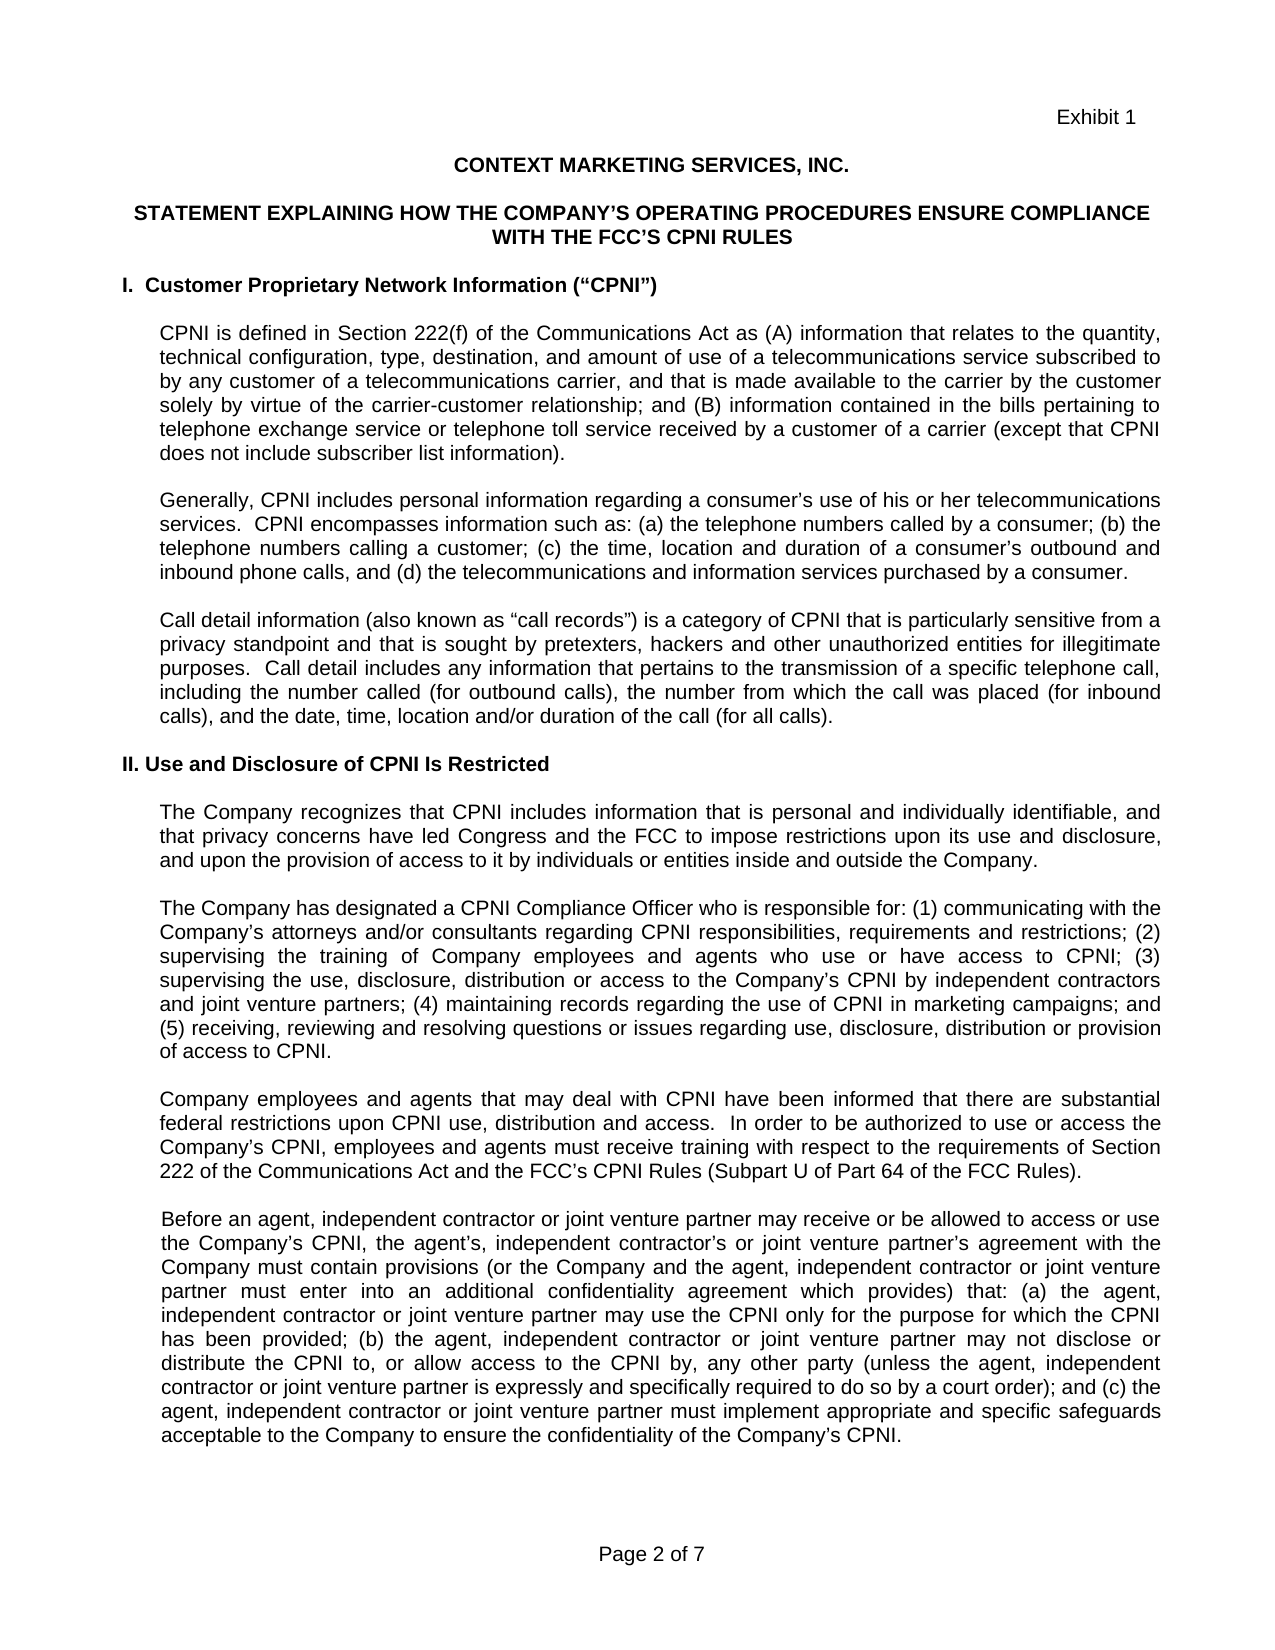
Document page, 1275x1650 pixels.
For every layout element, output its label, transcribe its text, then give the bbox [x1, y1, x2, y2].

text CONTEXT MARKETING SERVICES, INC. [122, 153, 1181, 177]
text I. Customer Proprietary Network Information (“CPNI”) [122, 273, 1162, 297]
text The Company has designated a CPNI Compliance Officer who is responsible for: (1) communicating with the Company’s attorneys and/or consultants regarding CPNI responsibilities, requirements and restrictions; (2) supervising the training of Company employees and agents who use or have access to CPNI; (3) supervising the use, disclosure, distribution or access to the Company’s CPNI by independent contractors and joint venture partners; (4) maintaining records regarding the use of CPNI in marketing campaigns; and (5) receiving, reviewing and resolving questions or issues regarding use, disclosure, distribution or provision of access to CPNI. [159, 896, 1162, 1063]
text STATEMENT EXPLAINING HOW THE COMPANY’S OPERATING PROCEDURES ENSURE COMPLIANCE WITH THE FCC’S CPNI RULES [122, 201, 1162, 249]
text CPNI is defined in Section 222(f) of the Communications Act as (A) information that relates to the quantity, technical configuration, type, destination, and amount of use of a telecommunications service subscribed to by any customer of a telecommunications carrier, and that is made available to the carrier by the customer solely by virtue of the carrier-customer relationship; and (B) information contained in the bills pertaining to telephone exchange service or telephone toll service received by a customer of a carrier (except that CPNI does not include subscriber list information). [159, 321, 1162, 464]
text The Company recognizes that CPNI includes information that is personal and individually identifiable, and that privacy concerns have led Congress and the FCC to impose restrictions upon its use and disclosure, and upon the provision of access to it by individuals or entities inside and outside the Company. [122, 800, 1162, 872]
text Before an agent, independent contractor or joint venture partner may receive or be allowed to access or use the Company’s CPNI, the agent’s, independent contractor’s or joint venture partner’s agreement with the Company must contain provisions (or the Company and the agent, independent contractor or joint venture partner must enter into an additional confidentiality agreement which provides) that: (a) the agent, independent contractor or joint venture partner may use the CPNI only for the purpose for which the CPNI has been provided; (b) the agent, independent contractor or joint venture partner may not disclose or distribute the CPNI to, or allow access to the CPNI by, any other party (unless the agent, independent contractor or joint venture partner is expressly and specifically required to do so by a court order); and (c) the agent, independent contractor or joint venture partner must implement appropriate and specific safeguards acceptable to the Company to ensure the confidentiality of the Company’s CPNI. [161, 1207, 1162, 1447]
text II. Use and Disclosure of CPNI Is Restricted [122, 752, 1162, 776]
text Generally, CPNI includes personal information regarding a consumer’s use of his or her telecommunications services. CPNI encompasses information such as: (a) the telephone numbers called by a consumer; (b) the telephone numbers calling a customer; (c) the time, location and duration of a consumer’s outbound and inbound phone calls, and (d) the telecommunications and information services purchased by a consumer. [159, 488, 1162, 584]
text Exhibit 1 [159, 105, 1136, 129]
text Company employees and agents that may deal with CPNI have been informed that there are substantial federal restrictions upon CPNI use, distribution and access. In order to be authorized to use or access the Company’s CPNI, employees and agents must receive training with respect to the requirements of Section 222 of the Communications Act and the FCC’s CPNI Rules (Subpart U of Part 64 of the FCC Rules). [159, 1087, 1162, 1183]
text Call detail information (also known as “call records”) is a category of CPNI that is particularly sensitive from a privacy standpoint and that is sought by pretexters, hackers and other unauthorized entities for illegitimate purposes. Call detail includes any information that pertains to the transmission of a specific telephone call, including the number called (for outbound calls), the number from which the call was placed (for inbound calls), and the date, time, location and/or duration of the call (for all calls). [159, 608, 1162, 728]
